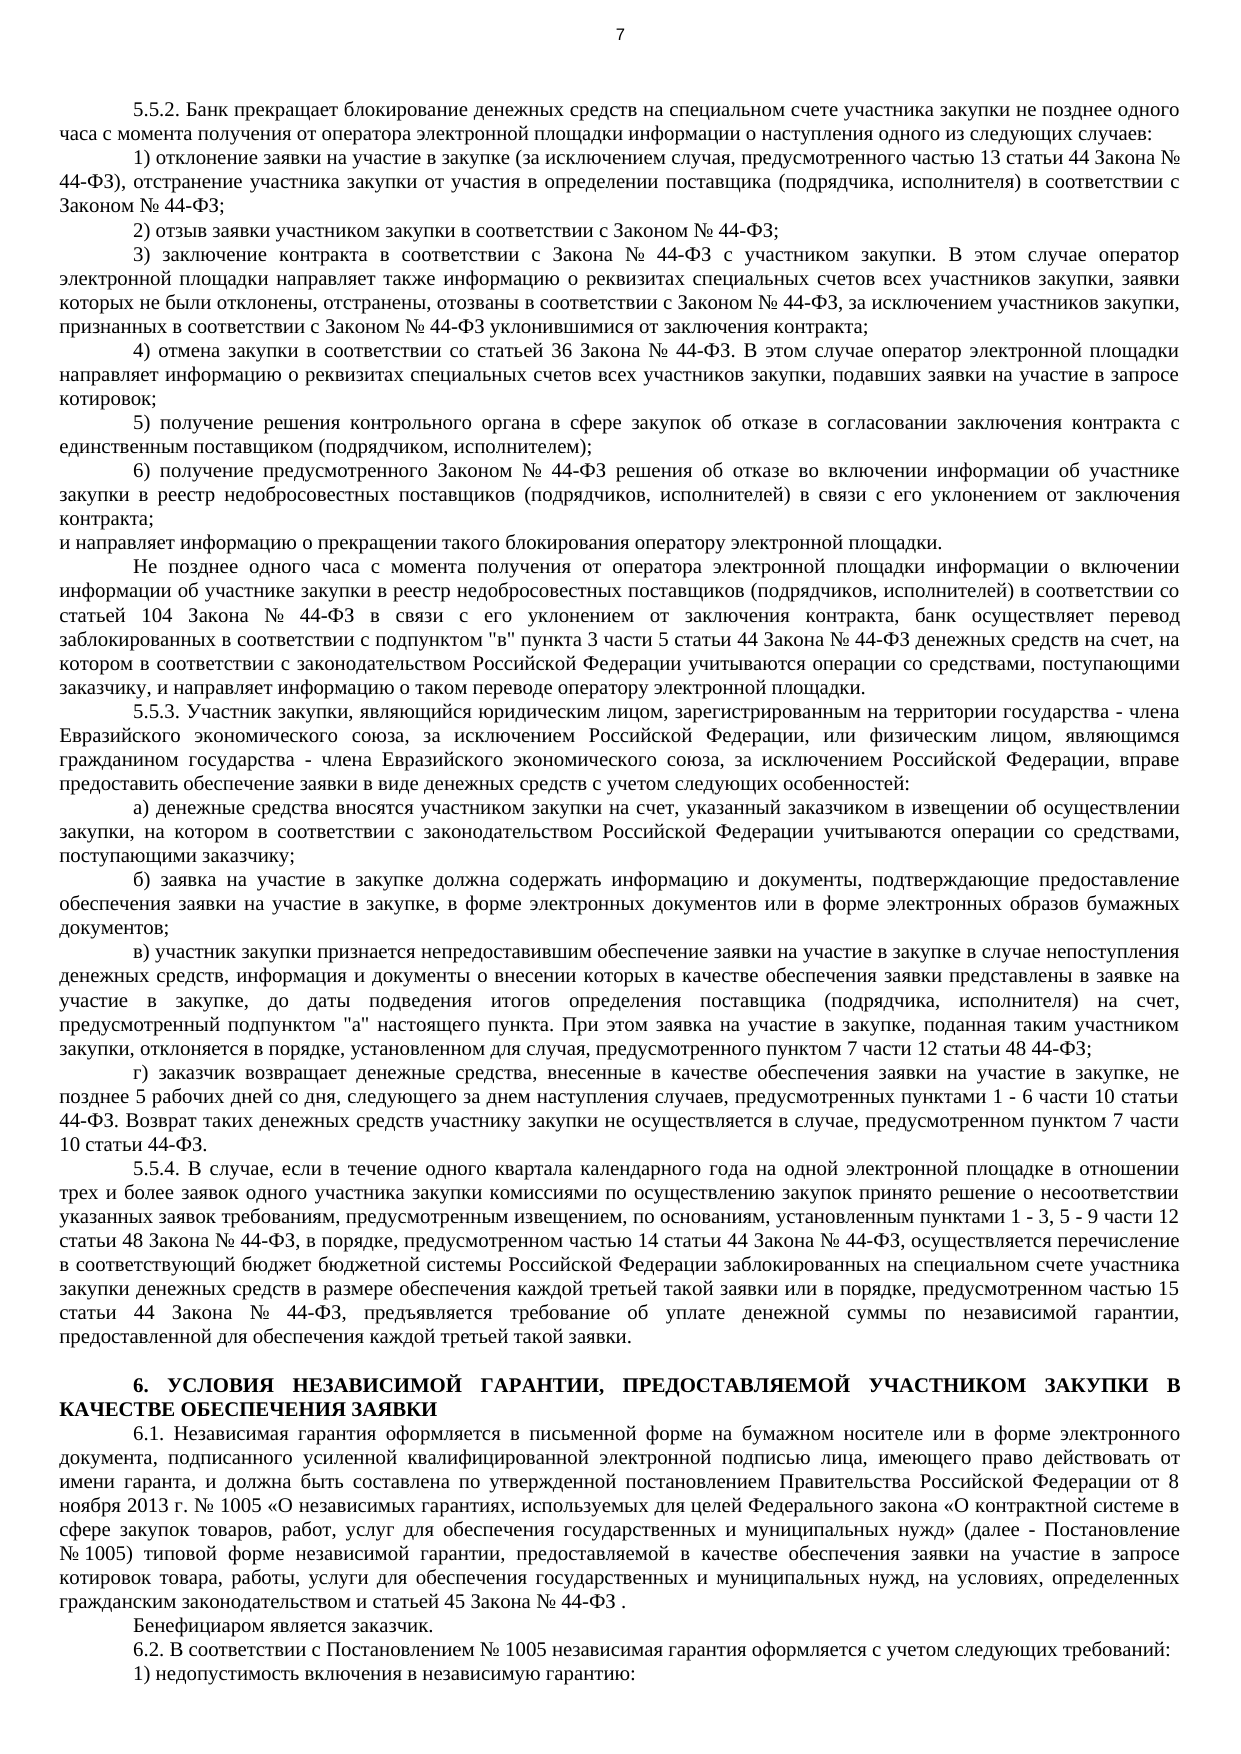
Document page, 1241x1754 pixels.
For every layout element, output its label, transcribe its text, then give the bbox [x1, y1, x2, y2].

text 6) получение предусмотренного Законом № 44-ФЗ решения об отказе во включении информации об участнике закупки в реестр недобросовестных поставщиков (подрядчиков, исполнителей) в связи с его уклонением от заключения контракта; [59, 458, 1181, 530]
text 6.1. Независимая гарантия оформляется в письменной форме на бумажном носителе или в форме электронного документа, подписанного усиленной квалифицированной электронной подписью лица, имеющего право действовать от имени гаранта, и должна быть составлена по утвержденной постановлением Правительства Российской Федерации от 8 ноября 2013 г. № 1005 «О независимых гарантиях, используемых для целей Федерального закона «О контрактной системе в сфере закупок товаров, работ, услуг для обеспечения государственных и муниципальных нужд» (далее - Постановление № 1005) типовой форме независимой гарантии, предоставляемой в качестве обеспечения заявки на участие в запросе котировок товара, работы, услуги для обеспечения государственных и муниципальных нужд, на условиях, определенных гражданским законодательством и статьей 45 Закона № 44-ФЗ . [59, 1421, 1181, 1613]
text в) участник закупки признается непредоставившим обеспечение заявки на участие в закупке в случае непоступления денежных средств, информация и документы о внесении которых в качестве обеспечения заявки представлены в заявке на участие в закупке, до даты подведения итогов определения поставщика (подрядчика, исполнителя) на счет, предусмотренный подпунктом "а" настоящего пункта. При этом заявка на участие в закупке, поданная таким участником закупки, отклоняется в порядке, установленном для случая, предусмотренного пунктом 7 части 12 статьи 48 44-ФЗ; [59, 939, 1181, 1060]
text 5.5.4. В случае, если в течение одного квартала календарного года на одной электронной площадке в отношении трех и более заявок одного участника закупки комиссиями по осуществлению закупок принято решение о несоответствии указанных заявок требованиям, предусмотренным извещением, по основаниям, установленным пунктами 1 - 3, 5 - 9 части 12 статьи 48 Закона № 44-ФЗ, в порядке, предусмотренном частью 14 статьи 44 Закона № 44-ФЗ, осуществляется перечисление в соответствующий бюджет бюджетной системы Российской Федерации заблокированных на специальном счете участника закупки денежных средств в размере обеспечения каждой третьей такой заявки или в порядке, предусмотренном частью 15 статьи 44 Закона № 44-ФЗ, предъявляется требование об уплате денежной суммы по независимой гарантии, предоставленной для обеспечения каждой третьей такой заявки. [59, 1156, 1181, 1348]
text 6. УСЛОВИЯ независимой ГАРАНТИИ, предоставляемой участником закупки в качестве обеспечения заявки [59, 1372, 1181, 1421]
text Не позднее одного часа с момента получения от оператора электронной площадки информации о включении информации об участнике закупки в реестр недобросовестных поставщиков (подрядчиков, исполнителей) в соответствии со статьей 104 Закона № 44-ФЗ в связи с его уклонением от заключения контракта, банк осуществляет перевод заблокированных в соответствии с подпунктом "в" пункта 3 части 5 статьи 44 Закона № 44-ФЗ денежных средств на счет, на котором в соответствии с законодательством Российской Федерации учитываются операции со средствами, поступающими заказчику, и направляет информацию о таком переводе оператору электронной площадки. [59, 554, 1181, 699]
text 3) заключение контракта в соответствии с Закона № 44-ФЗ с участником закупки. В этом случае оператор электронной площадки направляет также информацию о реквизитах специальных счетов всех участников закупки, заявки которых не были отклонены, отстранены, отозваны в соответствии с Законом № 44-ФЗ, за исключением участников закупки, признанных в соответствии с Законом № 44-ФЗ уклонившимися от заключения контракта; [59, 242, 1181, 338]
text б) заявка на участие в закупке должна содержать информацию и документы, подтверждающие предоставление обеспечения заявки на участие в закупке, в форме электронных документов или в форме электронных образов бумажных документов; [59, 867, 1181, 939]
text Бенефициаром является заказчик. [59, 1613, 1181, 1637]
text 6.2. В соответствии с Постановлением № 1005 независимая гарантия оформляется с учетом следующих требований: [59, 1637, 1181, 1661]
text 5) получение решения контрольного органа в сфере закупок об отказе в согласовании заключения контракта с единственным поставщиком (подрядчиком, исполнителем); [59, 410, 1181, 458]
text 4) отмена закупки в соответствии со статьей 36 Закона № 44-ФЗ. В этом случае оператор электронной площадки направляет информацию о реквизитах специальных счетов всех участников закупки, подавших заявки на участие в запросе котировок; [59, 338, 1181, 410]
text 2) отзыв заявки участником закупки в соответствии с Законом № 44-ФЗ; [59, 217, 1181, 242]
text 5.5.2. Банк прекращает блокирование денежных средств на специальном счете участника закупки не позднее одного часа с момента получения от оператора электронной площадки информации о наступления одного из следующих случаев: [59, 97, 1181, 145]
text г) заказчик возвращает денежные средства, внесенные в качестве обеспечения заявки на участие в закупке, не позднее 5 рабочих дней со дня, следующего за днем наступления случаев, предусмотренных пунктами 1 - 6 части 10 статьи 44-ФЗ. Возврат таких денежных средств участнику закупки не осуществляется в случае, предусмотренном пунктом 7 части 10 статьи 44-ФЗ. [59, 1060, 1181, 1156]
text и направляет информацию о прекращении такого блокирования оператору электронной площадки. [59, 530, 1181, 554]
text 5.5.3. Участник закупки, являющийся юридическим лицом, зарегистрированным на территории государства - члена Евразийского экономического союза, за исключением Российской Федерации, или физическим лицом, являющимся гражданином государства - члена Евразийского экономического союза, за исключением Российской Федерации, вправе предоставить обеспечение заявки в виде денежных средств с учетом следующих особенностей: [59, 699, 1181, 795]
text 1) недопустимость включения в независимую гарантию: [59, 1661, 1181, 1685]
text 1) отклонение заявки на участие в закупке (за исключением случая, предусмотренного частью 13 статьи 44 Закона № 44-ФЗ), отстранение участника закупки от участия в определении поставщика (подрядчика, исполнителя) в соответствии с Законом № 44-ФЗ; [59, 145, 1181, 217]
text а) денежные средства вносятся участником закупки на счет, указанный заказчиком в извещении об осуществлении закупки, на котором в соответствии с законодательством Российской Федерации учитываются операции со средствами, поступающими заказчику; [59, 795, 1181, 867]
